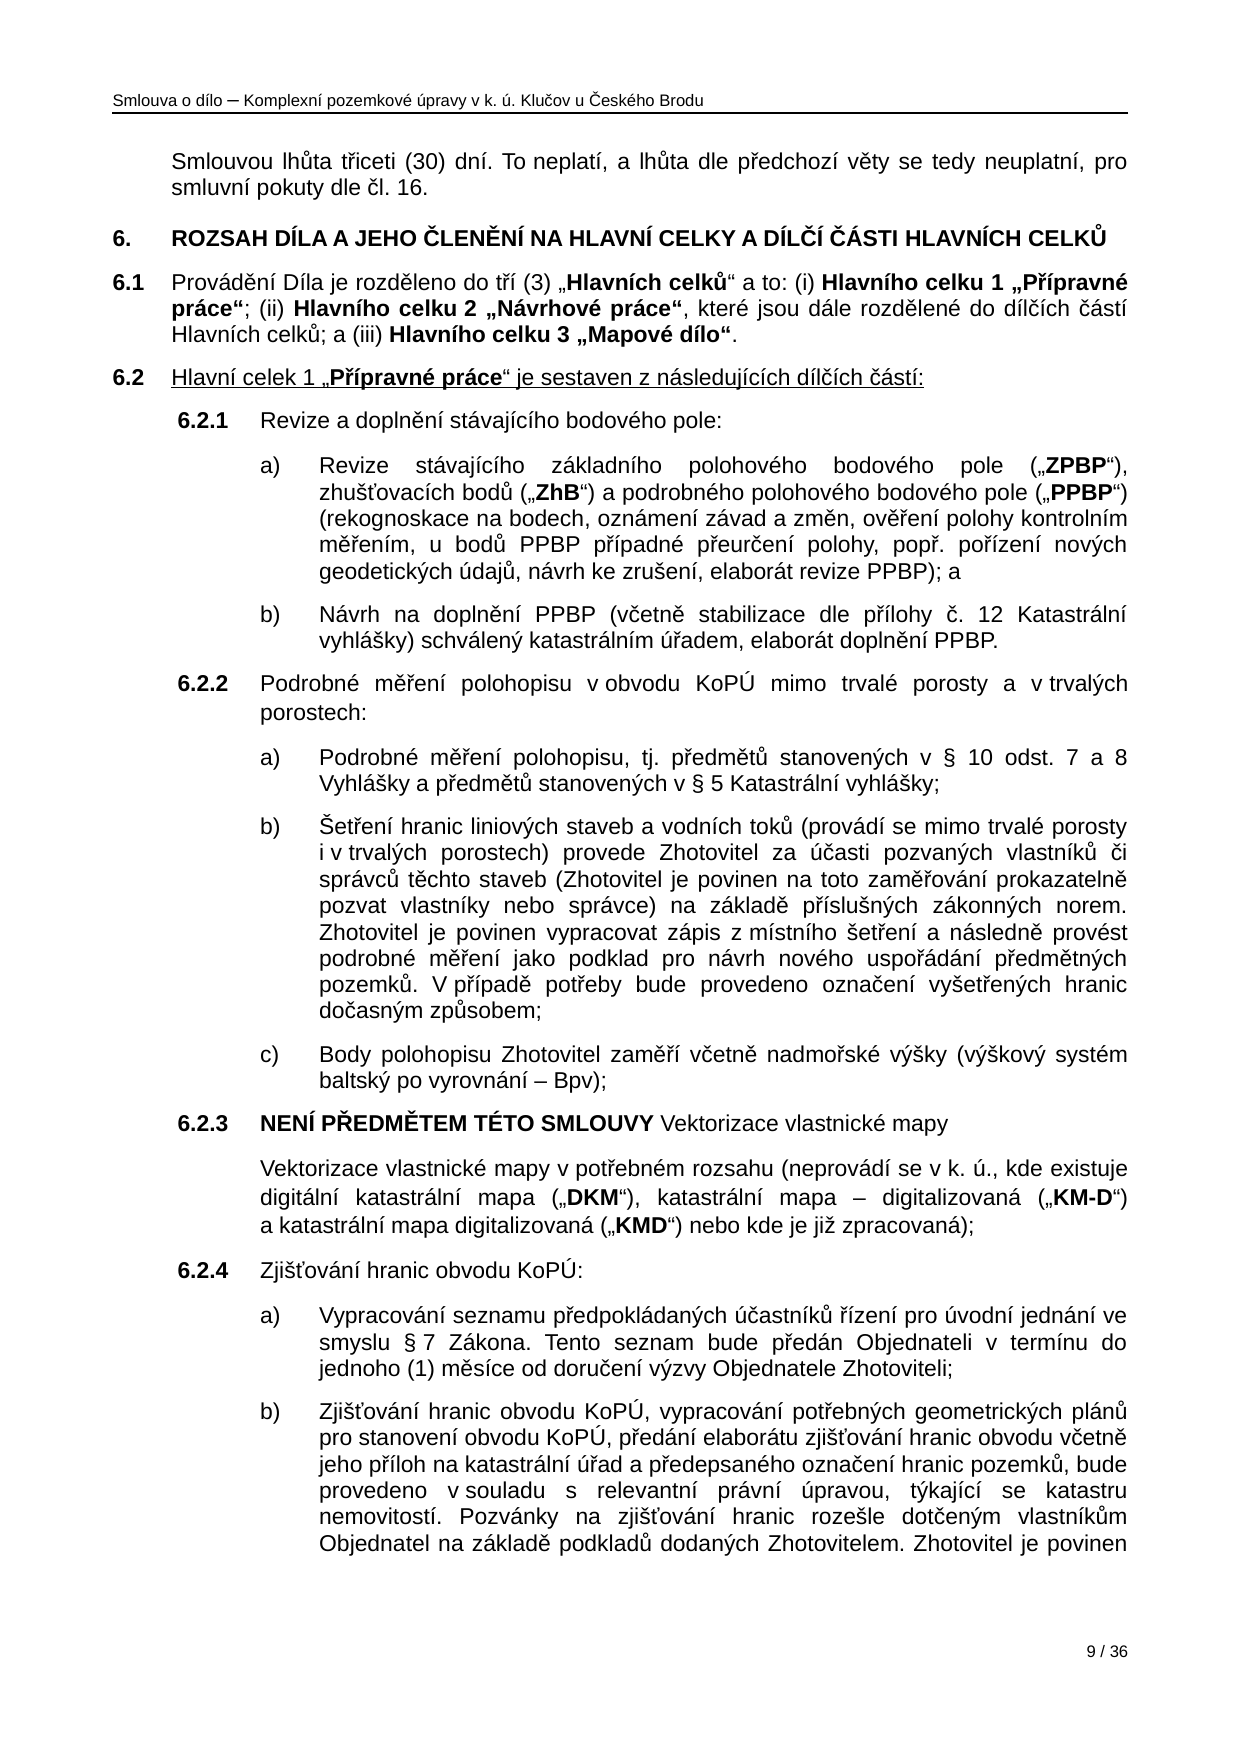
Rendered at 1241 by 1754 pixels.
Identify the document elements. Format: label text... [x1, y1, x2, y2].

list Šetření hranic liniových staveb a vodních toků (provádí se mimo trvalé porosty i v trvalých porostech) provede Zhotovitel za účasti pozvaných vlastníků či správců těchto staveb (Zhotovitel je povinen na toto zaměřování prokazatelně pozvat vlastníky nebo správce) na základě příslušných zákonných norem. Zhotovitel je povinen vypracovat zápis z místního šetření a následně provést podrobné měření jako podklad pro návrh nového uspořádání předmětných pozemků. V případě potřeby bude provedeno označení vyšetřených hranic dočasným způsobem; [260, 813, 1128, 1024]
list Vypracování seznamu předpokládaných účastníků řízení pro úvodní jednání ve smyslu § 7 Zákona. Tento seznam bude předán Objednateli v termínu do jednoho (1) měsíce od doručení výzvy Objednatele Zhotoviteli; [260, 1302, 1128, 1381]
text Podrobné měření polohopisu v obvodu KoPÚ mimo trvalé porosty a v trvalých porostech: [177, 670, 1128, 725]
text Revize a doplnění stávajícího bodového pole: [177, 407, 1128, 433]
list Podrobné měření polohopisu, tj. předmětů stanovených v § 10 odst. 7 a 8 Vyhlášky a předmětů stanovených v § 5 Katastrální vyhlášky; [260, 744, 1128, 796]
text NENÍ PŘEDMĚTEM TÉTO SMLOUVY Vektorizace vlastnické mapy [177, 1110, 1128, 1136]
text Provádění Díla je rozděleno do tří (3) „Hlavních celků“ a to: (i) Hlavního celku 1 „Přípravné práce“; (ii) Hlavního celku 2 „Návrhové práce“, které jsou dále rozdělené do dílčích částí Hlavních celků; a (iii) Hlavního celku 3 „Mapové dílo“. [112, 268, 1128, 347]
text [112, 148, 1128, 200]
list Vektorizace vlastnické mapy v potřebném rozsahu (neprovádí se v k. ú., kde existuje digitální katastrální mapa („DKM“), katastrální mapa – digitalizovaná („KM-D“) a katastrální mapa digitalizovaná („KMD“) nebo kde je již zpracovaná); [260, 1155, 1128, 1238]
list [260, 1398, 1128, 1556]
list Návrh na doplnění PPBP (včetně stabilizace dle přílohy č. 12 Katastrální vyhlášky) schválený katastrálním úřadem, elaborát doplnění PPBP. [260, 601, 1128, 653]
list Body polohopisu Zhotovitel zaměří včetně nadmořské výšky (výškový systém baltský po vyrovnání – Bpv); [260, 1041, 1128, 1093]
text Zjišťování hranic obvodu KoPÚ: [177, 1257, 1128, 1283]
text Hlavní celek 1 „Přípravné práce“ je sestaven z následujících dílčích částí: [112, 364, 1128, 391]
list Revize stávajícího základního polohového bodového pole („ZPBP“), zhušťovacích bodů („ZhB“) a podrobného polohového bodového pole („PPBP“) (rekognoskace na bodech, oznámení závad a změn, ověření polohy kontrolním měřením, u bodů PPBP případné přeurčení polohy, popř. pořízení nových geodetických údajů, návrh ke zrušení, elaborát revize PPBP); a [260, 452, 1128, 584]
text Rozsah díla a jeho členění na hlavní celky a dílčí části Hlavních celků [112, 225, 1128, 252]
